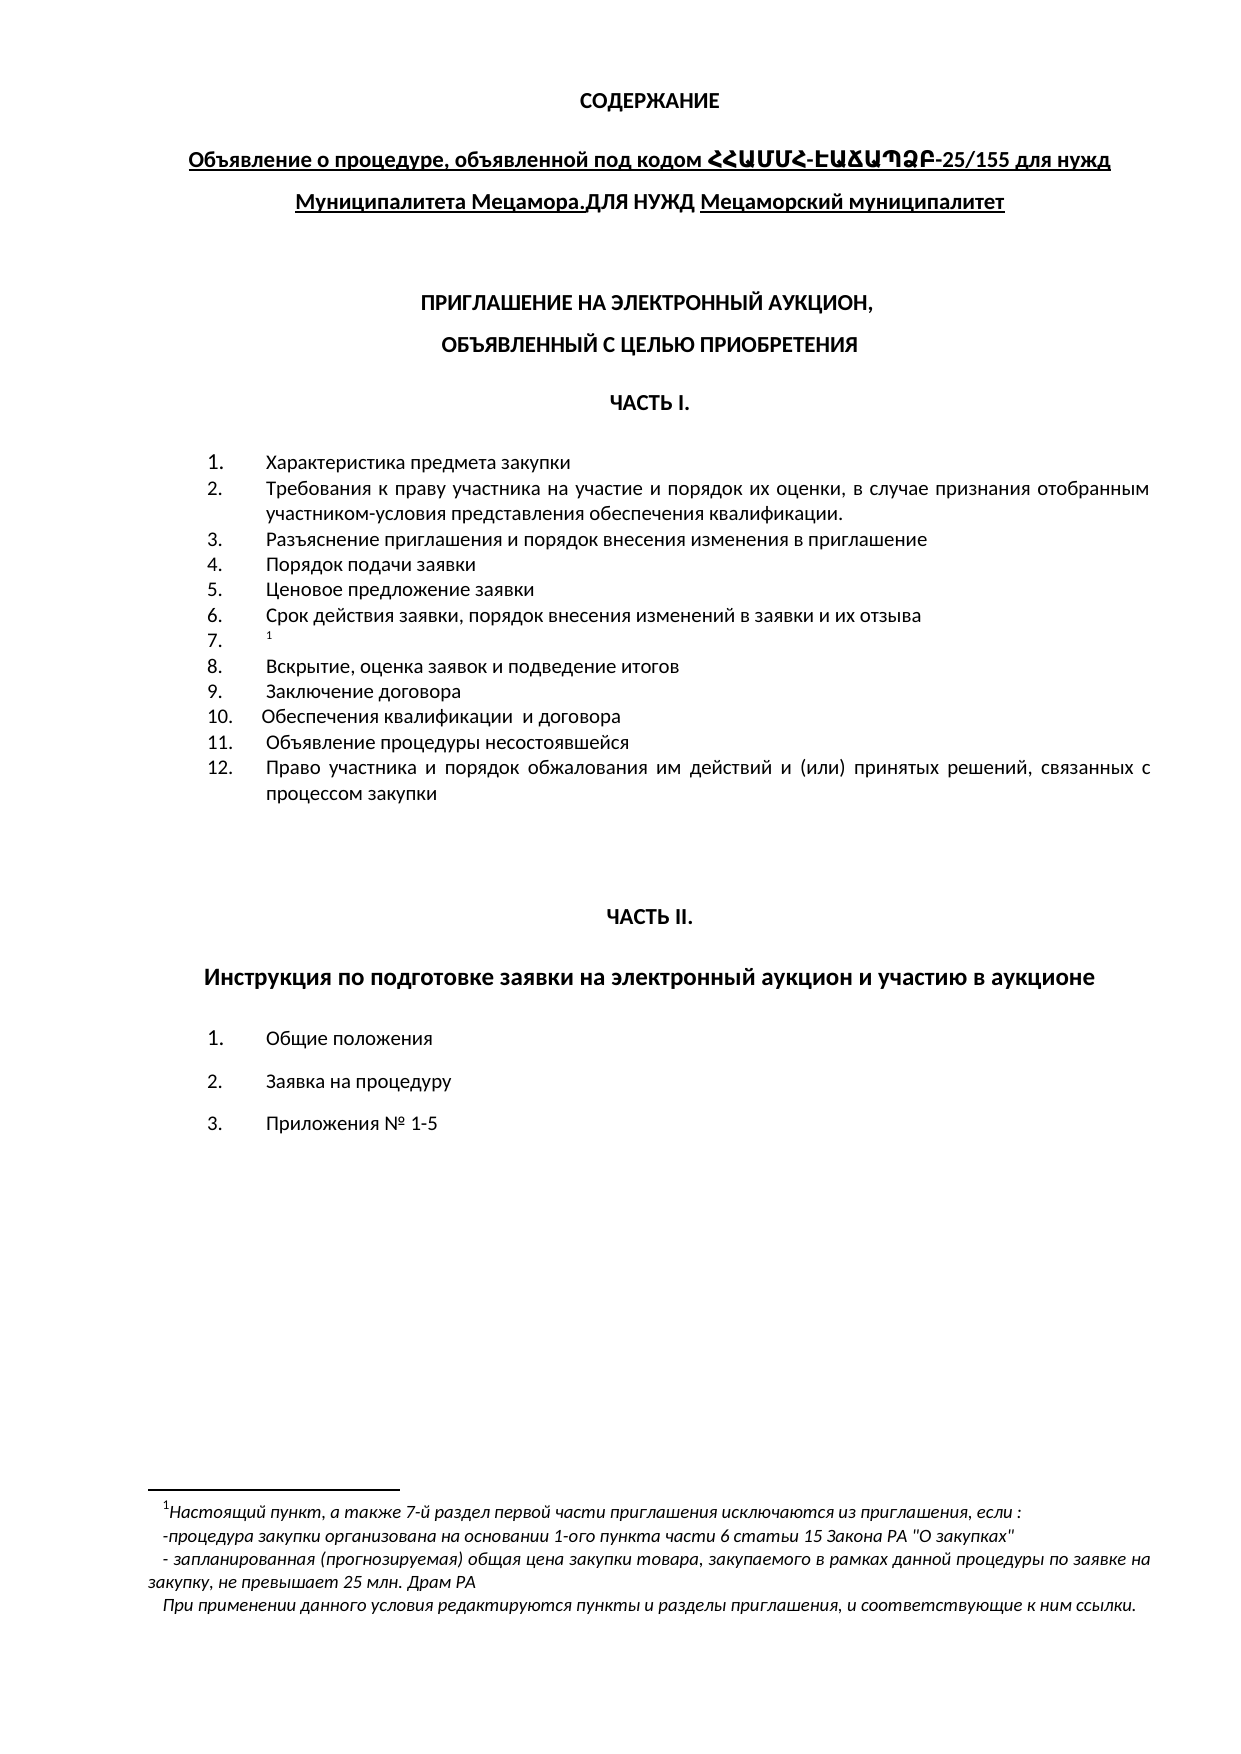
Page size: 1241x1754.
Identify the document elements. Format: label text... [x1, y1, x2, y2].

text 2. Требования к праву участника на участие и порядок их оценки, в случае признания отобранным участником-условия представления обеспечения квалификации. [207, 475, 1152, 526]
text Инструкция по подготовке заявки на электронный аукцион и участию в аукционе [148, 961, 1152, 991]
text 8. Вскрытие, оценка заявок и подведение итогов [207, 653, 1152, 678]
text 11. Объявление процедуры несостоявшейся [207, 729, 1152, 754]
text ЧАСТЬ II. [148, 902, 1152, 930]
text Объявление о процедуре, объявленной под кодом ՀՀԱՄՄՀ-ԷԱՃԱՊՁԲ-25/155 для нужд Муниципалитета Мецамора.ДЛЯ НУЖД Мецаморский муниципалитет [148, 145, 1152, 215]
text 5. Ценовое предложение заявки [207, 577, 1152, 602]
text 3. Приложения № 1-5 [207, 1110, 1152, 1135]
text 7. [207, 627, 1152, 653]
text 4. Порядок подачи заявки [207, 551, 1152, 577]
text 1. Общие положения [207, 1023, 1152, 1051]
text 1. Характеристика предмета закупки [207, 447, 1152, 475]
text 2. Заявка на процедуру [207, 1068, 1152, 1093]
text ПРИГЛАШЕНИЕ НА ЭЛЕКТРОННЫЙ АУКЦИОН, ОБЪЯВЛЕННЫЙ С ЦЕЛЬЮ ПРИОБРЕТЕНИЯ [148, 288, 1152, 358]
text 6. Срок действия заявки, порядок внесения изменений в заявки и их отзыва [207, 602, 1152, 627]
text 3. Разъяснение приглашения и порядок внесения изменения в приглашение [207, 526, 1152, 551]
text 9. Заключение договора [207, 678, 1152, 704]
text 10. Обеспечения квалификации и договора [207, 704, 1152, 729]
text ЧАСТЬ I. [148, 388, 1152, 416]
text СОДЕРЖАНИЕ [148, 86, 1152, 114]
text 12. Право участника и порядок обжалования им действий и (или) принятых решений, связанных с процессом закупки [207, 754, 1152, 805]
